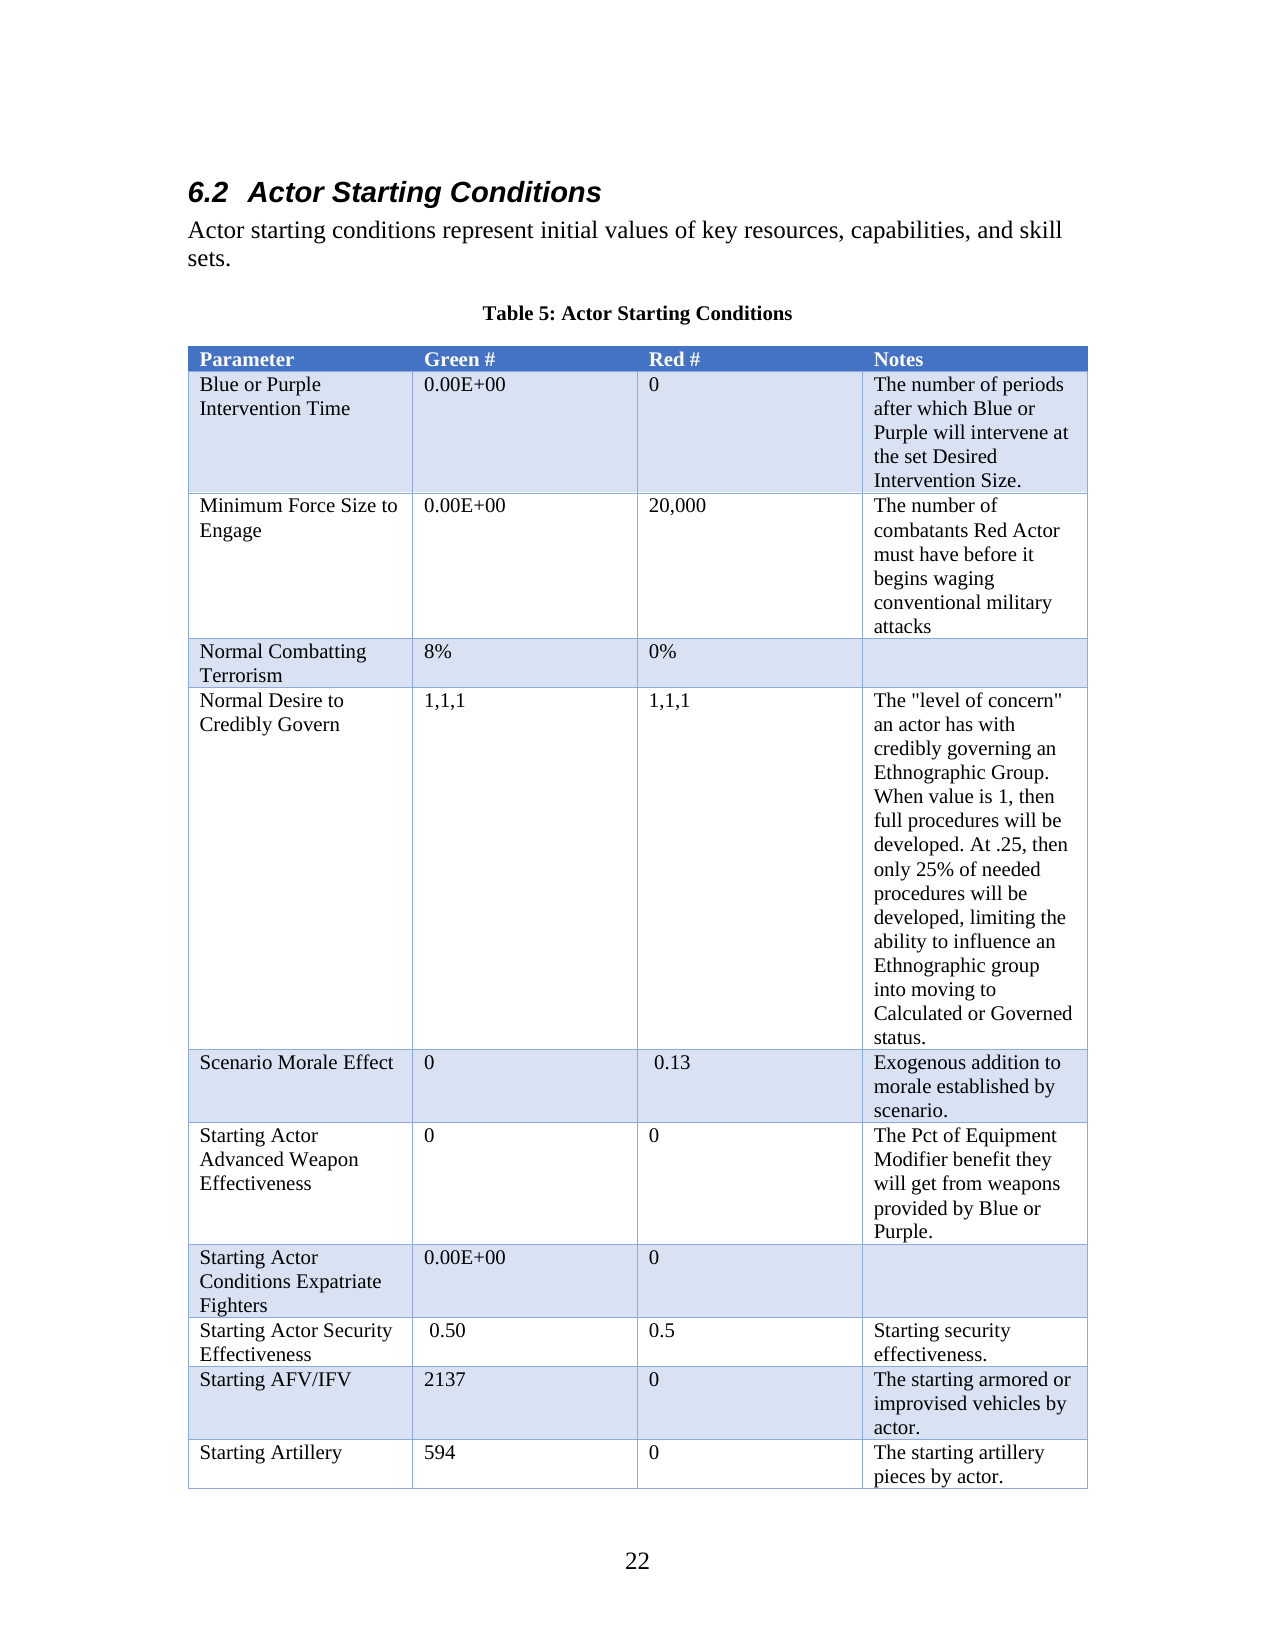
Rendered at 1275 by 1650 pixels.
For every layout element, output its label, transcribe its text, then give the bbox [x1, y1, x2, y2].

table_cell Starting Actor Advanced Weapon Effectiveness [189, 1123, 412, 1243]
table_cell 0.00E+00 [413, 372, 637, 492]
table_cell 0.00E+00 [413, 494, 637, 638]
table_cell The starting armored or improvised vehicles by actor. [863, 1367, 1087, 1439]
table_cell Starting Actor Security Effectiveness [189, 1318, 412, 1366]
table_cell Blue or Purple Intervention Time [189, 372, 412, 492]
table_cell 0.13 [638, 1050, 862, 1122]
table_header Red # [638, 347, 862, 371]
table_cell 0.50 [413, 1318, 637, 1366]
table_cell Starting Artillery [189, 1440, 412, 1488]
text Actor starting conditions represent initial values of key resources, capabilities, and skill sets. [187, 215, 1087, 272]
table_cell The number of combatants Red Actor must have before it begins waging conventional military attacks [863, 494, 1087, 638]
table_cell 594 [413, 1440, 637, 1488]
table_cell [863, 639, 1087, 687]
table_cell Normal Desire to Credibly Govern [189, 688, 412, 1049]
table_cell 0.00E+00 [413, 1245, 637, 1317]
table_cell 0 [638, 1367, 862, 1439]
table_cell 0 [413, 1050, 637, 1122]
subtitle Actor Starting Conditions [187, 175, 1087, 208]
table_cell The Pct of Equipment Modifier benefit they will get from weapons provided by Blue or Purple. [863, 1123, 1087, 1243]
table_cell 0 [638, 1245, 862, 1317]
table_cell Normal Combatting Terrorism [189, 639, 412, 687]
table_header Parameter [189, 347, 412, 371]
table_header Notes [863, 347, 1087, 371]
table_cell The number of periods after which Blue or Purple will intervene at the set Desired Intervention Size. [863, 372, 1087, 492]
table_cell Exogenous addition to morale established by scenario. [863, 1050, 1087, 1122]
table_cell 1,1,1 [413, 688, 637, 1049]
table_cell 20,000 [638, 494, 862, 638]
table_cell 0 [638, 1123, 862, 1243]
table_cell Minimum Force Size to Engage [189, 494, 412, 638]
table_cell The "level of concern" an actor has with credibly governing an Ethnographic Group. When value is 1, then full procedures will be developed. At .25, then only 25% of needed procedures will be developed, limiting the ability to influence an Ethnographic group into moving to Calculated or Governed status. [863, 688, 1087, 1049]
table_cell Starting AFV/IFV [189, 1367, 412, 1439]
table_cell Starting Actor Conditions Expatriate Fighters [189, 1245, 412, 1317]
table_cell The starting artillery pieces by actor. [863, 1440, 1087, 1488]
table_cell Scenario Morale Effect [189, 1050, 412, 1122]
table_cell 0 [638, 372, 862, 492]
table_cell 0% [638, 639, 862, 687]
table_cell [863, 1245, 1087, 1317]
table_cell 0 [413, 1123, 637, 1243]
table_cell Starting security effectiveness. [863, 1318, 1087, 1366]
table_cell 1,1,1 [638, 688, 862, 1049]
table_header Green # [413, 347, 637, 371]
table_cell 0 [638, 1440, 862, 1488]
table_cell 8% [413, 639, 637, 687]
table_cell 2137 [413, 1367, 637, 1439]
table_cell 0.5 [638, 1318, 862, 1366]
